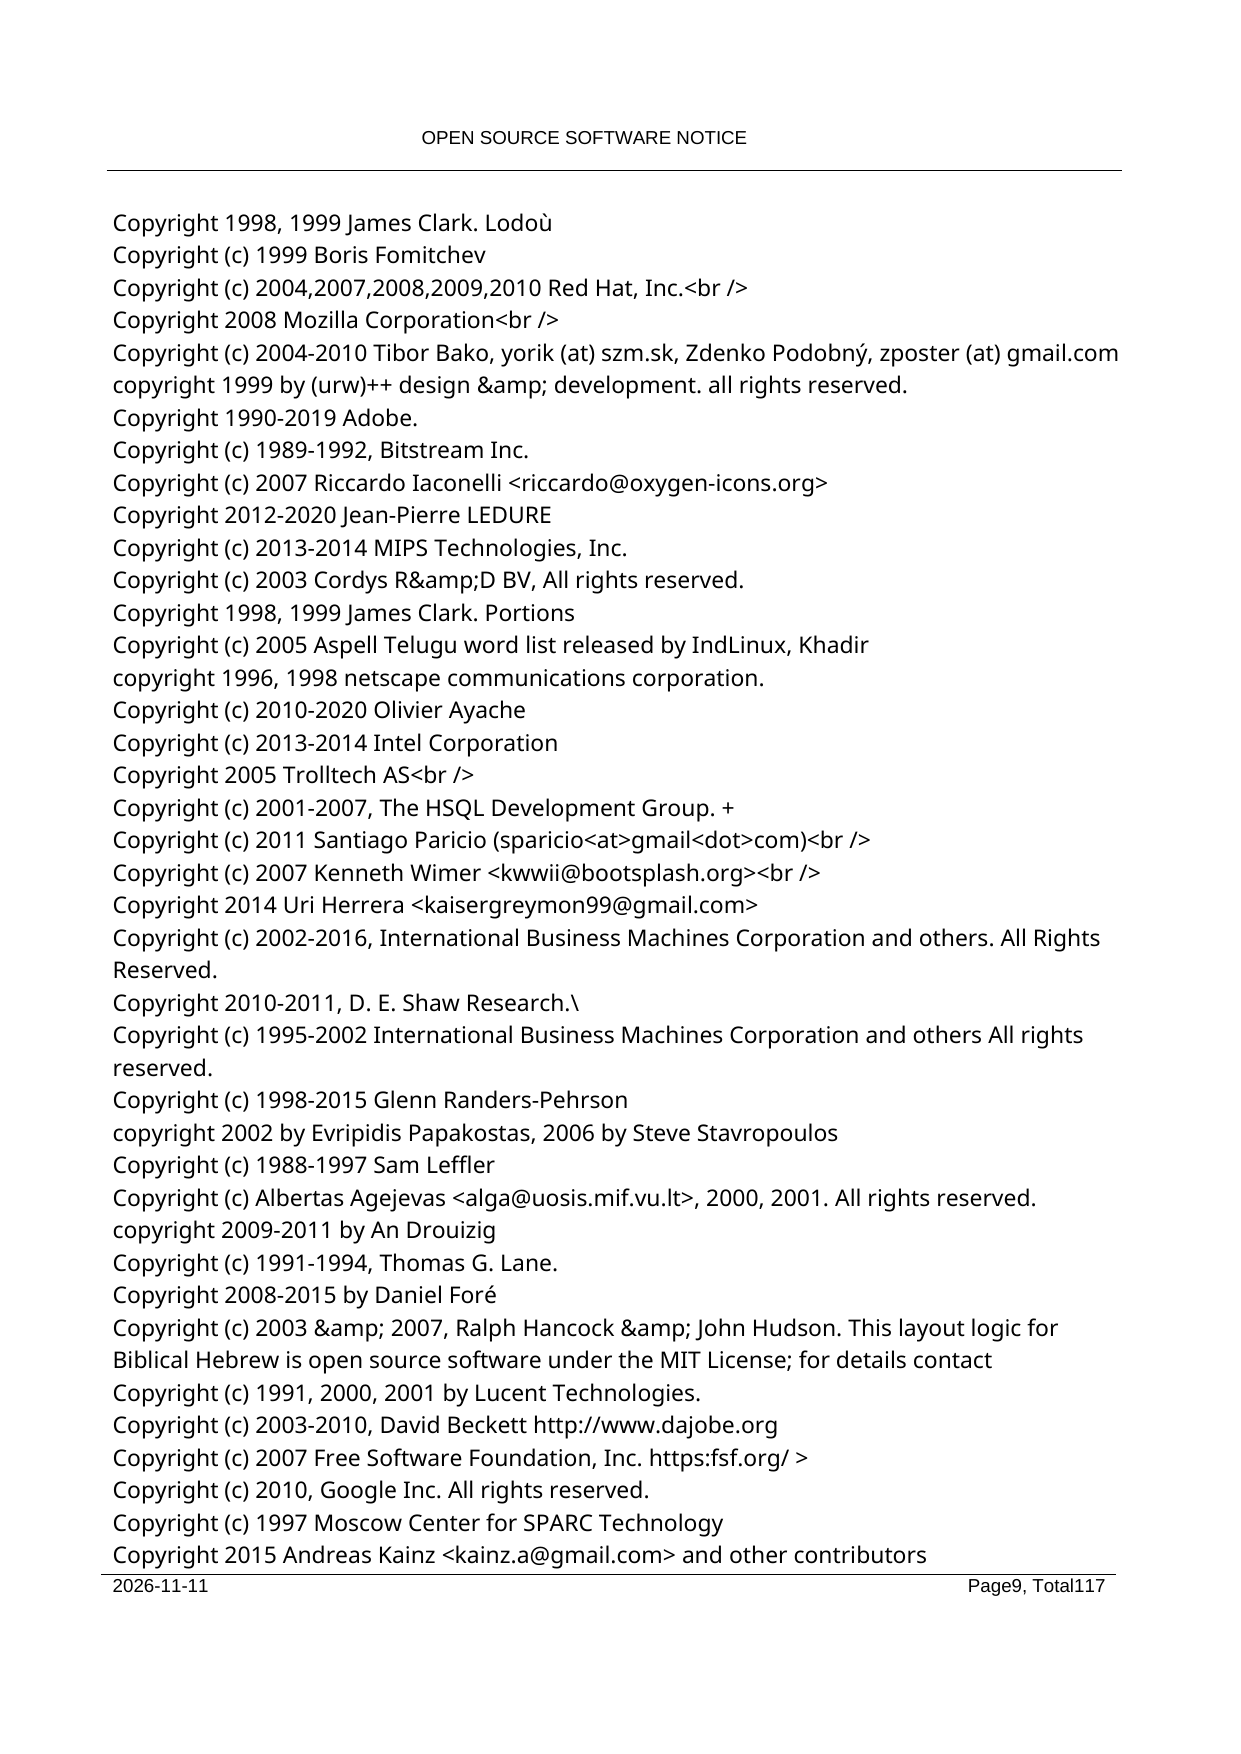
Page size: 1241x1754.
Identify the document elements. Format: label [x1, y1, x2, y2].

text [112, 206, 1128, 1571]
